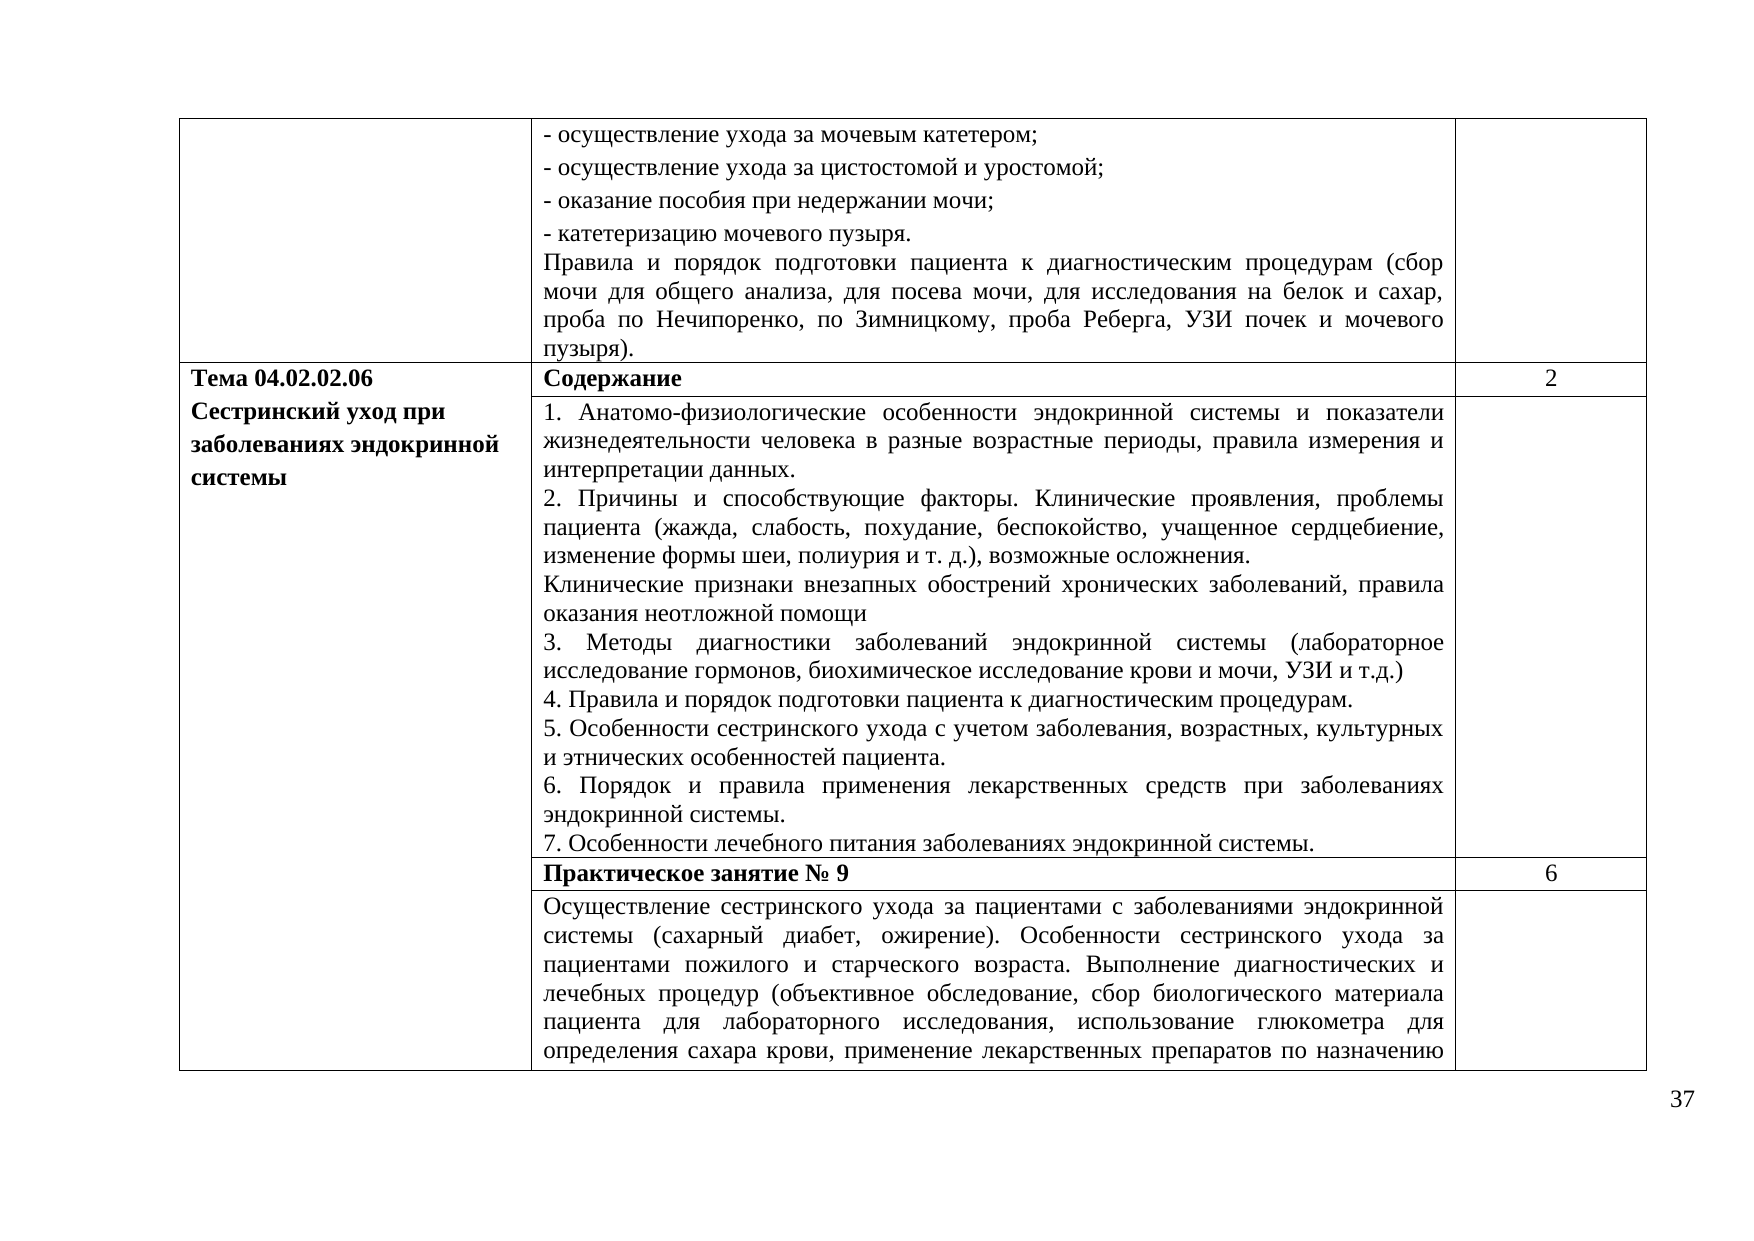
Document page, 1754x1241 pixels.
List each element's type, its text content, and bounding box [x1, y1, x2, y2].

table_cell 6 [1456, 858, 1646, 890]
table_cell [1456, 119, 1646, 362]
table_cell 2 [1456, 363, 1646, 396]
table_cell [532, 891, 1455, 1070]
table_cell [532, 119, 1455, 362]
table_cell Тема 04.02.02.06 Сестринский уход при заболеваниях эндокринной системы [180, 363, 531, 1070]
table_cell Содержание [532, 363, 1455, 396]
table_cell Практическое занятие № 9 [532, 858, 1455, 890]
table_cell 1. Анатомо-физиологические особенности эндокринной системы и показатели жизнедеятельности человека в разные возрастные периоды, правила измерения и интерпретации данных. 2. Причины и способствующие факторы. Клинические проявления, проблемы пациента (жажда, слабость, похудание, беспокойство, учащенное сердцебиение, изменение формы шеи, полиурия и т. д.), возможные осложнения. Клинические признаки внезапных обострений хронических заболеваний, правила оказания неотложной помощи 3. Методы диагностики заболеваний эндокринной системы (лабораторное исследование гормонов, биохимическое исследование крови и мочи, УЗИ и т.д.) 4. Правила и порядок подготовки пациента к диагностическим процедурам. 5. Особенности сестринского ухода с учетом заболевания, возрастных, культурных и этнических особенностей пациента. 6. Порядок и правила применения лекарственных средств при заболеваниях эндокринной системы. 7. Особенности лечебного питания заболеваниях эндокринной системы. [532, 397, 1455, 857]
table_cell [1456, 397, 1646, 857]
table_cell [1456, 891, 1646, 1070]
